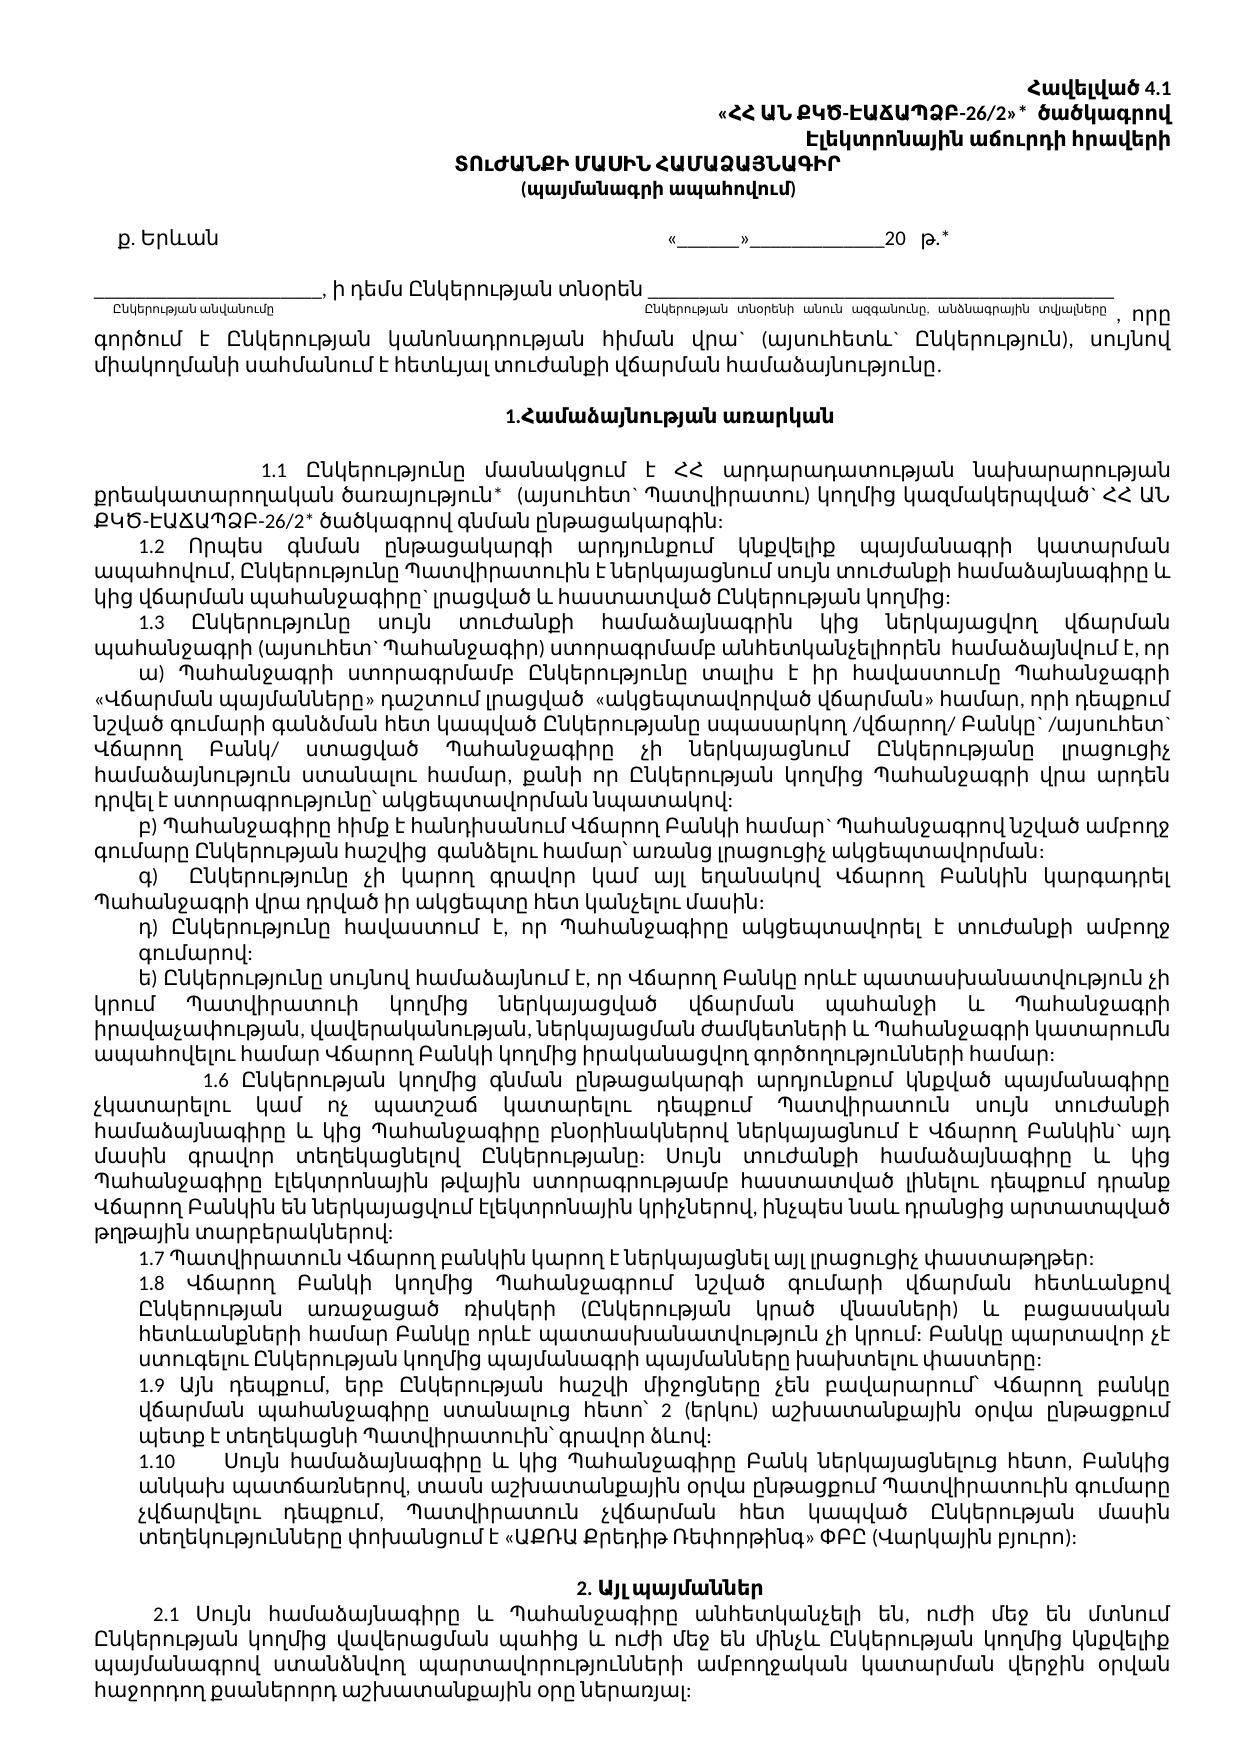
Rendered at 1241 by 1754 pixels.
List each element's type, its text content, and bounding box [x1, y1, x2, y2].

text ՏՈւԺԱՆՔԻ ՄԱՍԻՆ ՀԱՄԱՁԱՅՆԱԳԻՐ [94, 151, 1171, 177]
text «ՀՀ ԱՆ ՔԿԾ-ԷԱՃԱՊՁԲ-26/2»* ծածկագրով [94, 100, 1171, 126]
text ա) Պահանջագրի ստորագրմամբ Ընկերությունը տալիս է իր հավաստումը Պահանջագրի «Վճարման պայմանները» դաշտում լրացված «ակցեպտավորված վճարման» համար, որի դեպքում նշված գումարի գանձման հետ կապված Ընկերությանը սպասարկող /վճարող/ Բանկը` /այսուհետ` Վճարող Բանկ/ ստացված Պահանջագիրը չի ներկայացնում Ընկերությանը լրացուցիչ համաձայնություն ստանալու համար, քանի որ Ընկերության կողմից Պահանջագրի վրա արդեն դրվել է ստորագրությունը՝ ակցեպտավորման նպատակով: [94, 660, 1171, 813]
text 1.6 Ընկերության կողմից գնման ընթացակարգի արդյունքում կնքված պայմանագիրը չկատարելու կամ ոչ պատշաճ կատարելու դեպքում Պատվիրատուն սույն տուժանքի համաձայնագիրը և կից Պահանջագիրը բնօրինակներով ներկայացնում է Վճարող Բանկին` այդ մասին գրավոր տեղեկացնելով Ընկերությանը: Սույն տուժանքի համաձայնագիրը և կից Պահանջագիրը էլեկտրոնային թվային ստորագրությամբ հաստատված լինելու դեպքում դրանք Վճարող Բանկին են ներկայացվում էլեկտրոնային կրիչներով, ինչպես նաև դրանցից արտատպված թղթային տարբերակներով: [94, 1067, 1171, 1245]
text ե) Ընկերությունը սույնով համաձայնում է, որ Վճարող Բանկը որևէ պատասխանատվություն չի կրում Պատվիրատուի կողմից ներկայացված վճարման պահանջի և Պահանջագրի իրավաչափության, վավերականության, ներկայացման ժամկետների և Պահանջագրի կատարումն ապահովելու համար Վճարող Բանկի կողմից իրականացվող գործողությունների համար: [94, 965, 1171, 1067]
text ______________________, ի դեմս Ընկերության տնօրեն _____________________________________________ [94, 276, 1171, 301]
text 1.3 Ընկերությունը սույն տուժանքի համաձայնագրին կից ներկայացվող վճարման պահանջագրի (այսուհետ` Պահանջագիր) ստորագրմամբ անհետկանչելիորեն համաձայնվում է, որ [94, 609, 1171, 660]
text 1.7 Պատվիրատուն Վճարող բանկին կարող է ներկայացնել այլ լրացուցիչ փաստաթղթեր: [138, 1245, 1171, 1270]
text 1.10 Սույն համաձայնագիրը և կից Պահանջագիրը Բանկ ներկայացնելուց հետո, Բանկից անկախ պատճառներով, տասն աշխատանքային օրվա ընթացքում Պատվիրատուին գումարը չվճարվելու դեպքում, Պատվիրատուն չվճարման հետ կապված Ընկերության մասին տեղեկությունները փոխանցում է «ԱՔՌԱ Քրեդիթ Ռեփորթինգ» ՓԲԸ (Վարկային բյուրո): [138, 1448, 1171, 1550]
text Էլեկտրոնային աճուրդի հրավերի [94, 126, 1171, 151]
text գ) Ընկերությունը չի կարող գրավոր կամ այլ եղանակով Վճարող Բանկին կարգադրել Պահանջագրի վրա դրված իր ակցեպտը հետ կանչելու մասին: [94, 864, 1171, 914]
text 2.1 Սույն համաձայնագիրը և Պահանջագիրը անհետկանչելի են, ուժի մեջ են մտնում Ընկերության կողմից վավերացման պահից և ուժի մեջ են մինչև Ընկերության կողմից կնքվելիք պայմանագրով ստանձնվող պարտավորությունների ամբողջական կատարման վերջին օրվան հաջորդող քսաներորդ աշխատանքային օրը ներառյալ: [94, 1601, 1171, 1702]
text բ) Պահանջագիրը հիմք է հանդիսանում Վճարող Բանկի համար` Պահանջագրով նշված ամբողջ գումարը Ընկերության հաշվից գանձելու համար՝ առանց լրացուցիչ ակցեպտավորման: [94, 813, 1171, 864]
text 1.9 Այն դեպքում, երբ Ընկերության հաշվի միջոցները չեն բավարարում՝ Վճարող բանկը վճարման պահանջագիրը ստանալուց հետո՝ 2 (երկու) աշխատանքային օրվա ընթացքում պետք է տեղեկացնի Պատվիրատուին՝ գրավոր ձևով: [138, 1372, 1171, 1448]
text Հավելված 4.1 [94, 75, 1171, 100]
text 1.2 Որպես գնման ընթացակարգի արդյունքում կնքվելիք պայմանագրի կատարման ապահովում, Ընկերությունը Պատվիրատուին է ներկայացնում սույն տուժանքի համաձայնագիրը և կից վճարման պահանջագիրը` լրացված և հաստատված Ընկերության կողմից: [94, 533, 1171, 609]
text Ընկերության անվանումը Ընկերության տնօրենի անուն ազգանունը, անձնագրային տվյալները , որը գործում է Ընկերության կանոնադրության հիման վրա` (այսուհետև` Ընկերություն), սույնով միակողմանի սահմանում է հետևյալ տուժանքի վճարման համաձայնությունը. [94, 301, 1171, 377]
text 1.1 Ընկերությունը մասնակցում է ՀՀ արդարադատության նախարարության քրեակատարողական ծառայություն* (այսուհետ` Պատվիրատու) կողմից կազմակերպված` ՀՀ ԱՆ ՔԿԾ-ԷԱՃԱՊՁԲ-26/2* ծածկագրով գնման ընթացակարգին: [94, 457, 1171, 533]
text ք. Երևան «______»_____________20 թ.* [94, 225, 1171, 250]
text 2. Այլ պայմաններ [169, 1575, 1171, 1601]
text 1.Համաձայնության առարկան [169, 403, 1171, 428]
text (պայմանագրի ապահովում) [94, 177, 1171, 199]
text 1.8 Վճարող Բանկի կողմից Պահանջագրում նշված գումարի վճարման հետևանքով Ընկերության առաջացած ռիսկերի (Ընկերության կրած վնասների) և բացասական հետևանքների համար Բանկը որևէ պատասխանատվություն չի կրում: Բանկը պարտավոր չէ ստուգելու Ընկերության կողմից պայմանագրի պայմանները խախտելու փաստերը: [138, 1270, 1171, 1372]
text դ) Ընկերությունը հավաստում է, որ Պահանջագիրը ակցեպտավորել է տուժանքի ամբողջ գումարով: [138, 914, 1171, 965]
